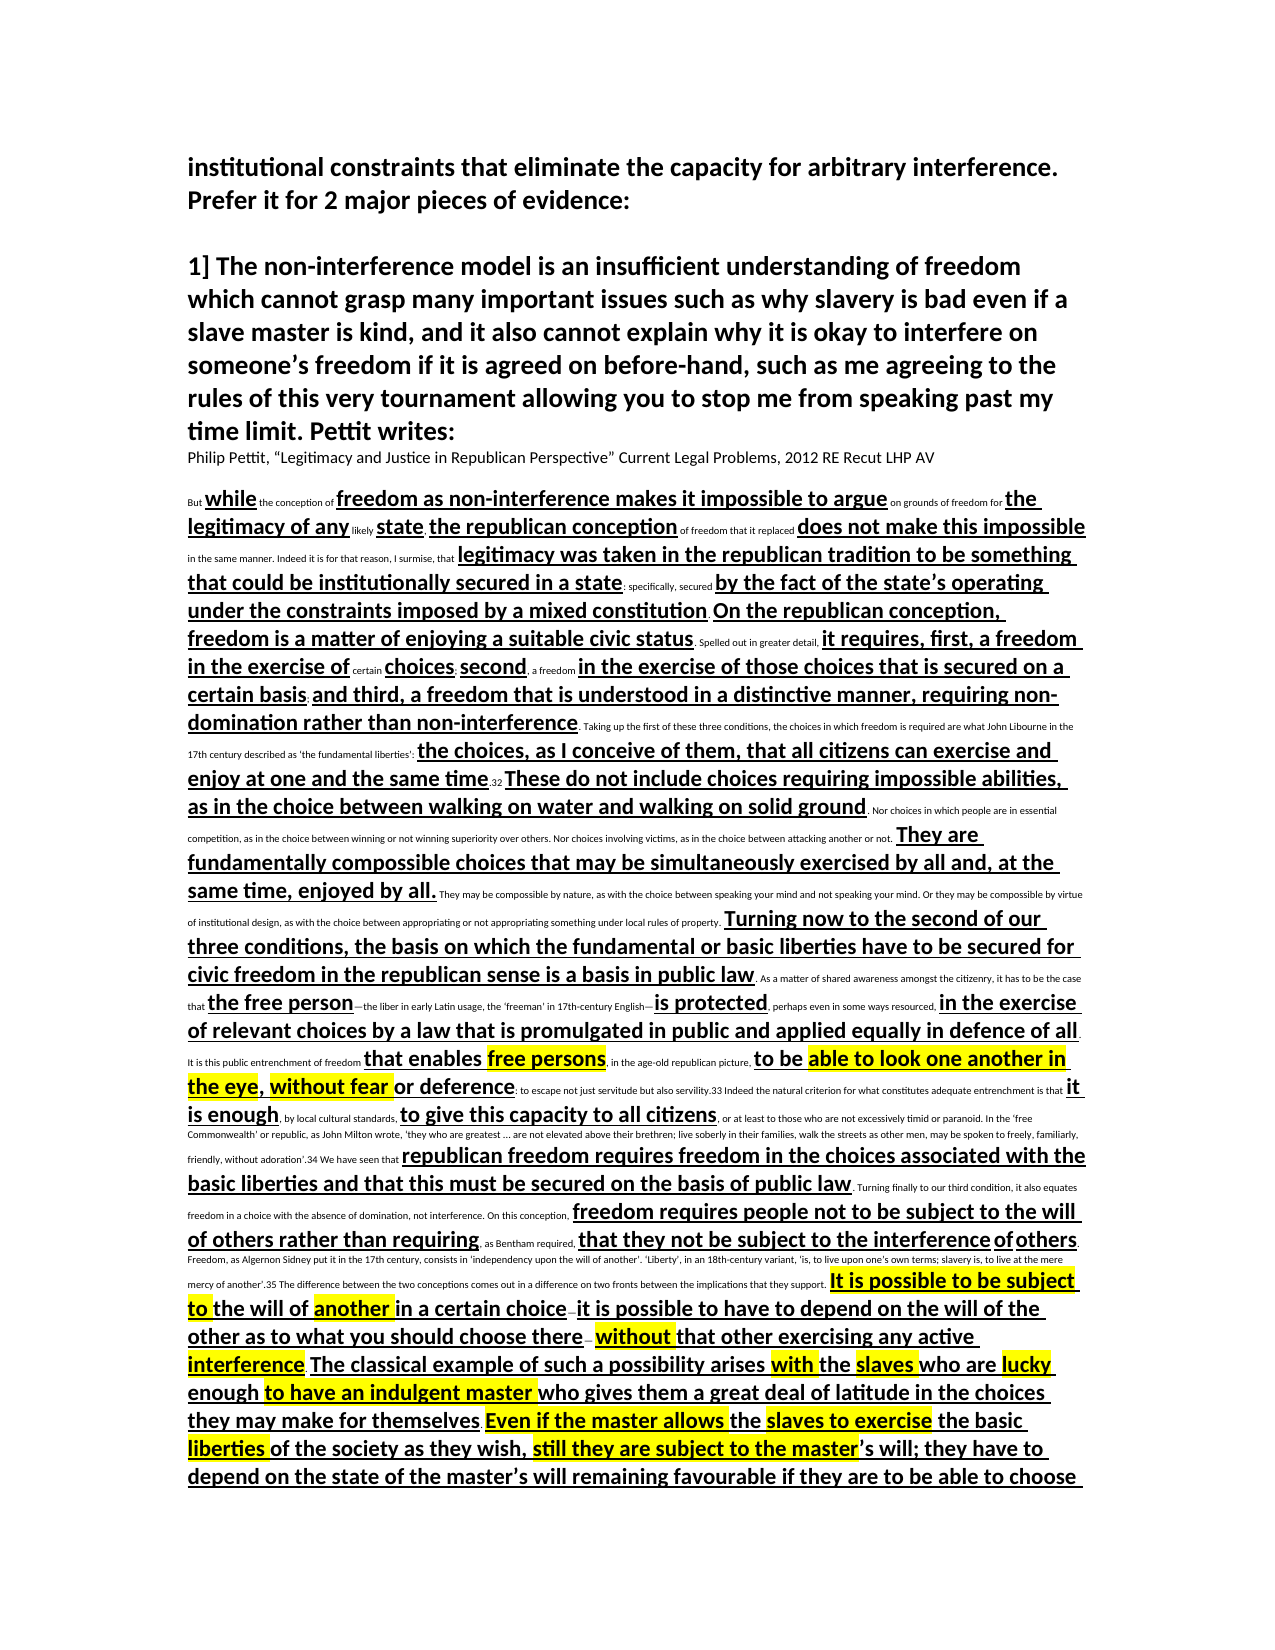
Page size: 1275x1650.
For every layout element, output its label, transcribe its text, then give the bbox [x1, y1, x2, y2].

text Philip Pettit, “Legitimacy and Justice in Republican Perspective” Current Legal Problems, 2012 RE Recut LHP AV [187, 447, 1087, 467]
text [187, 150, 1087, 216]
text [187, 484, 1087, 1490]
text 1] The non-interference model is an insufficient understanding of freedom which cannot grasp many important issues such as why slavery is bad even if a slave master is kind, and it also cannot explain why it is okay to interfere on someone’s freedom if it is agreed on before-hand, such as me agreeing to the rules of this very tournament allowing you to stop me from speaking past my time limit. Pettit writes: [187, 249, 1087, 447]
